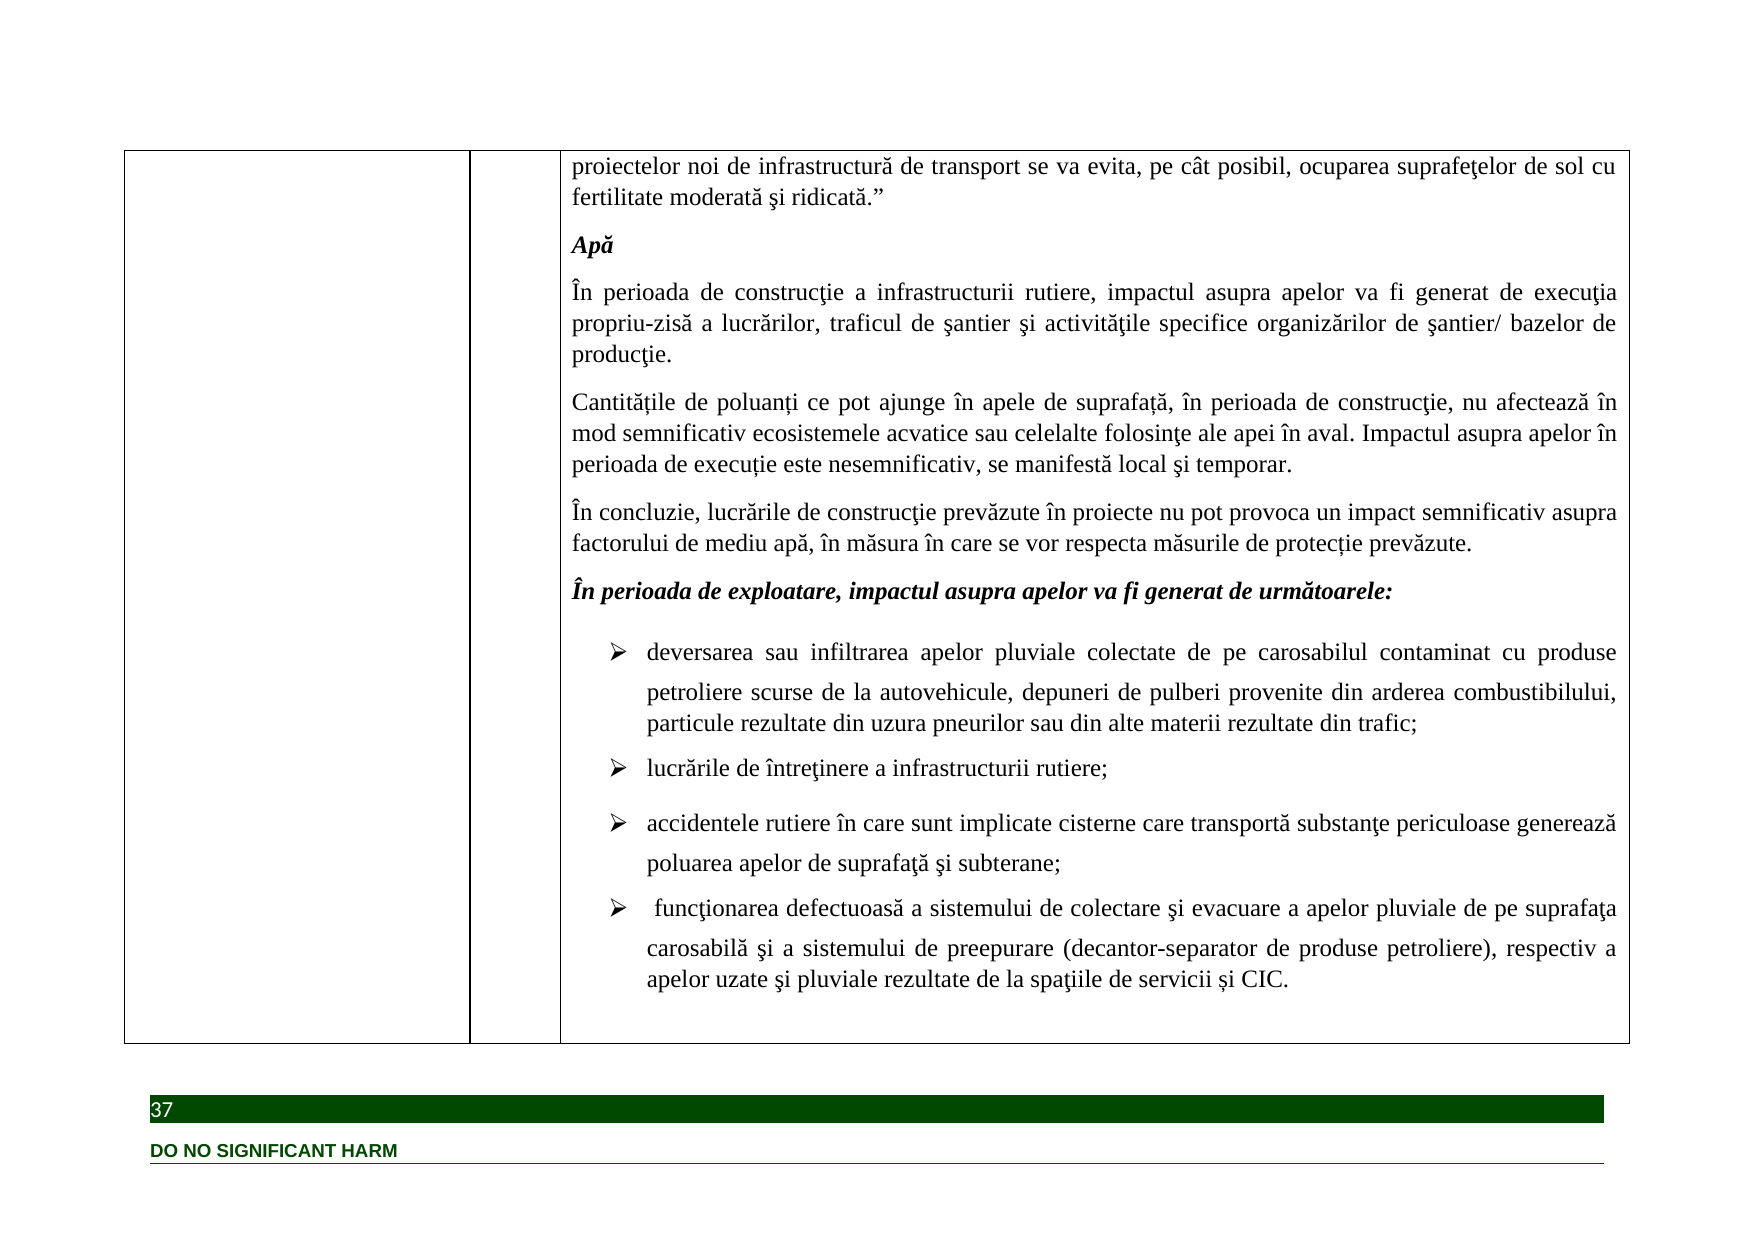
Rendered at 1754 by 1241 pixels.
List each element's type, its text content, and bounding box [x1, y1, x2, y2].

table_cell X [471, 151, 560, 1042]
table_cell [125, 151, 469, 1042]
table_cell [561, 151, 1629, 1042]
